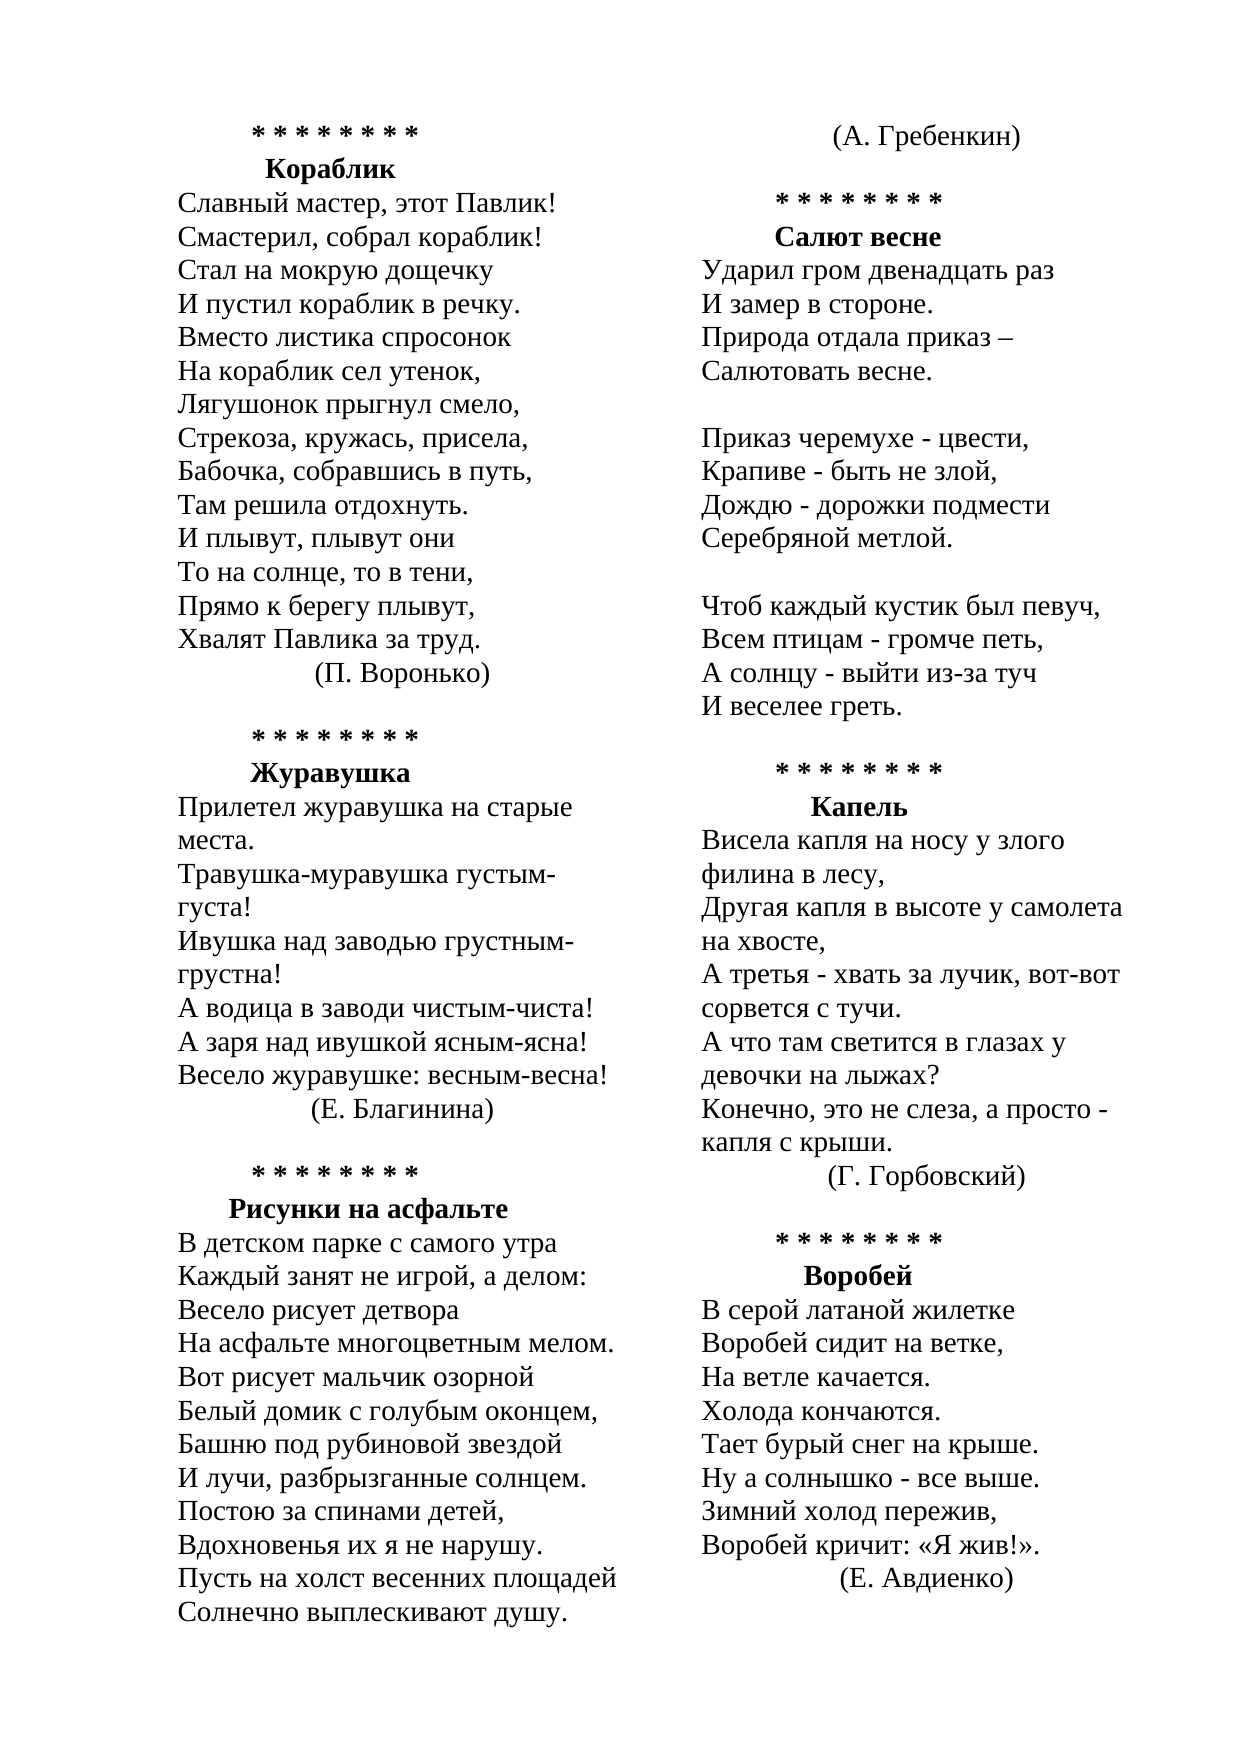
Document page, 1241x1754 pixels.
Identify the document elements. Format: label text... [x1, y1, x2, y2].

text Салют весне [701, 219, 1152, 252]
text На кораблик сел утенок, [177, 353, 627, 386]
text И плывут, плывут они [177, 521, 627, 554]
text Весело журавушке: весным-весна! [177, 1057, 627, 1091]
text То на солнце, то в тени, [177, 554, 627, 588]
text Бабочка, собравшись в путь, [177, 453, 627, 487]
text Серебряной метлой. [701, 521, 1152, 554]
text А солнцу - выйти из-за туч [701, 655, 1152, 688]
text Кораблик [177, 152, 627, 185]
text Славный мастер, этот Павлик! [177, 185, 627, 219]
text (Г. Горбовский) [701, 1158, 1152, 1191]
text Крапиве - быть не злой, [701, 453, 1152, 487]
text * * * * * * * * [701, 755, 1152, 789]
text Дождю - дорожки подмести [701, 487, 1152, 521]
text Холода кончаются. [701, 1393, 1152, 1426]
text * * * * * * * * [177, 1158, 627, 1191]
text Пусть на холст весенних площадей [177, 1560, 627, 1594]
text Воробей [701, 1258, 1152, 1292]
text А водица в заводи чистым-чиста! [177, 990, 627, 1024]
text Башню под рубиновой звездой [177, 1426, 627, 1460]
text Журавушка [177, 755, 627, 789]
text Капель [701, 789, 1152, 822]
text Травушка-муравушка густым-густа! [177, 856, 627, 923]
text Прямо к берегу плывут, [177, 588, 627, 621]
text Воробей сидит на ветке, [701, 1326, 1152, 1359]
text Вместо листика спросонок [177, 319, 627, 353]
text Весело рисует детвора [177, 1292, 627, 1326]
text А третья - хвать за лучик, вот-вот сорвется с тучи. [701, 957, 1152, 1024]
text И лучи, разбрызганные солнцем. [177, 1460, 627, 1493]
text Солнечно выплескивают душу. [177, 1594, 627, 1627]
text Постою за спинами детей, [177, 1493, 627, 1527]
text Там решила отдохнуть. [177, 487, 627, 521]
text Белый домик с голубым оконцем, [177, 1393, 627, 1426]
text * * * * * * * * [177, 118, 627, 152]
text Ну а солнышко - все выше. [701, 1460, 1152, 1493]
text Смастерил, собрал кораблик! [177, 219, 627, 252]
text Стрекоза, кружась, присела, [177, 420, 627, 453]
text Ивушка над заводью грустным-грустна! [177, 923, 627, 990]
text В детском парке с самого утра [177, 1225, 627, 1258]
text На ветле качается. [701, 1359, 1152, 1393]
text Лягушонок прыгнул смело, [177, 386, 627, 420]
text А что там светится в глазах у девочки на лыжах? [701, 1024, 1152, 1091]
text Рисунки на асфальте [177, 1191, 627, 1225]
text Тает бурый снег на крыше. [701, 1426, 1152, 1460]
text Приказ черемухе - цвести, [701, 420, 1152, 453]
text (Е. Авдиенко) [701, 1560, 1152, 1594]
text Зимний холод пережив, [701, 1493, 1152, 1527]
text (П. Воронько) [177, 655, 627, 688]
text Вдохновенья их я не нарушу. [177, 1527, 627, 1560]
text Каждый занят не игрой, а делом: [177, 1258, 627, 1292]
text А заря над ивушкой ясным-ясна! [177, 1024, 627, 1057]
text Хвалят Павлика за труд. [177, 621, 627, 655]
text * * * * * * * * [177, 722, 627, 755]
text * * * * * * * * [701, 1225, 1152, 1258]
text Висела капля на носу у злого филина в лесу, [701, 822, 1152, 889]
text (А. Гребенкин) [701, 118, 1152, 152]
text Прилетел журавушка на старые места. [177, 789, 627, 856]
text На асфальте многоцветным мелом. [177, 1326, 627, 1359]
text Ударил гром двенадцать раз [701, 252, 1152, 286]
text Всем птицам - громче петь, [701, 621, 1152, 655]
text Стал на мокрую дощечку [177, 252, 627, 286]
text Природа отдала приказ – [701, 319, 1152, 353]
text И веселее греть. [701, 688, 1152, 722]
text * * * * * * * * [701, 185, 1152, 219]
text Конечно, это не слеза, а просто - капля с крыши. [701, 1091, 1152, 1158]
text И пустил кораблик в речку. [177, 286, 627, 319]
text (Е. Благинина) [177, 1091, 627, 1124]
text Другая капля в высоте у самолета на хвосте, [701, 889, 1152, 957]
text Чтоб каждый кустик был певуч, [701, 588, 1152, 621]
text Вот рисует мальчик озорной [177, 1359, 627, 1393]
text И замер в стороне. [701, 286, 1152, 319]
text Салютовать весне. [701, 353, 1152, 386]
text В серой латаной жилетке [701, 1292, 1152, 1326]
text Воробей кричит: «Я жив!». [701, 1527, 1152, 1560]
